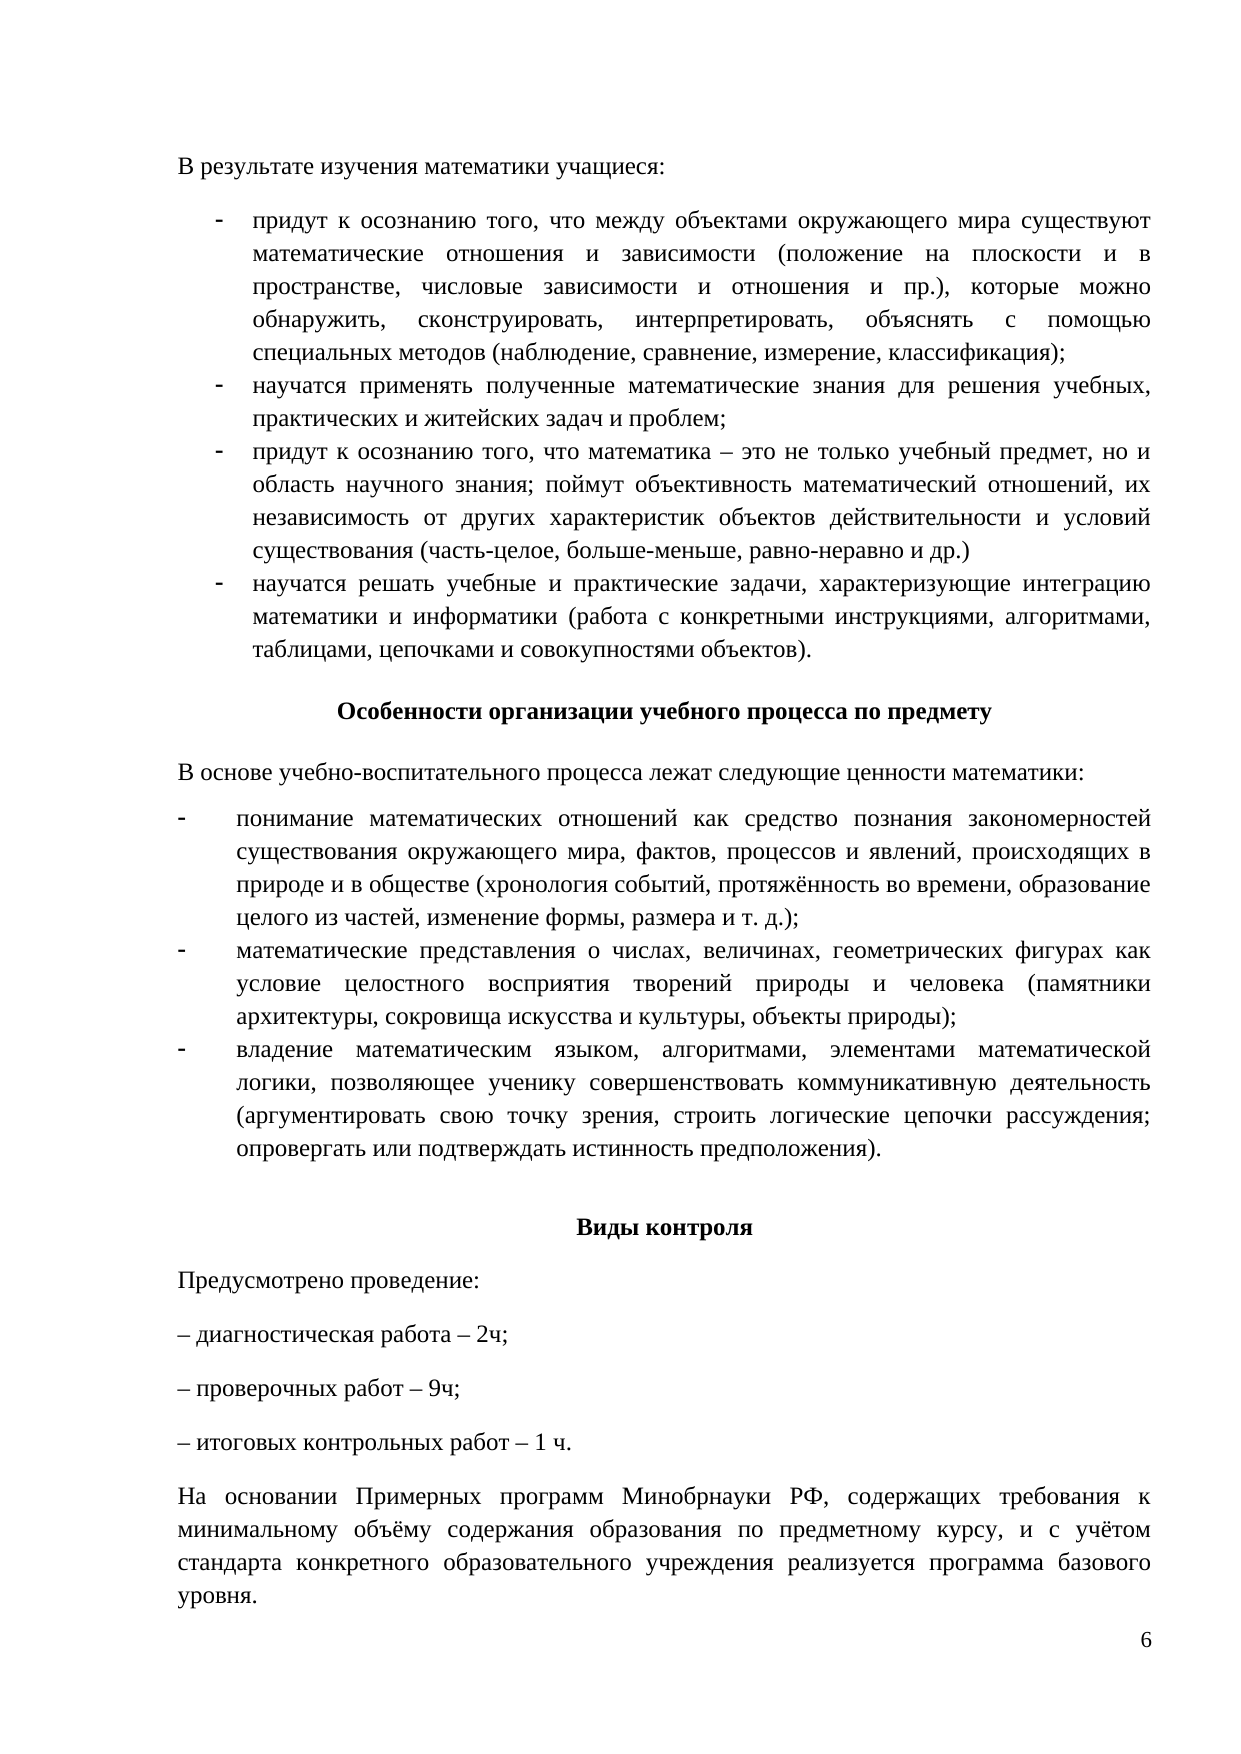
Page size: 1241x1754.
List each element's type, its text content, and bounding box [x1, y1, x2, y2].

text – проверочных работ – 9ч; [177, 1373, 1152, 1402]
text В результате изучения математики учащиеся: [177, 151, 1152, 180]
text – итоговых контрольных работ – 1 ч. [177, 1427, 1152, 1456]
list научатся применять полученные математические знания для решения учебных, практических и житейских задач и проблем; [215, 370, 1152, 432]
list владение математическим языком, алгоритмами, элементами математической логики, позволяющее ученику совершенствовать коммуникативную деятельность (аргументировать свою точку зрения, строить логические цепочки рассуждения; опровергать или подтверждать истинность предположения). [177, 1034, 1152, 1162]
text На основании Примерных программ Минобрнауки РФ, содержащих требования к минимальному объёму содержания образования по предметному курсу, и с учётом стандарта конкретного образовательного учреждения реализуется программа базового уровня. [177, 1481, 1152, 1609]
list придут к осознанию того, что между объектами окружающего мира существуют математические отношения и зависимости (положение на плоскости и в пространстве, числовые зависимости и отношения и пр.), которые можно обнаружить, сконструировать, интерпретировать, объяснять с помощью специальных методов (наблюдение, сравнение, измерение, классификация); [215, 205, 1152, 366]
text Предусмотрено проведение: [177, 1266, 1152, 1294]
list математические представления о числах, величинах, геометрических фигурах как условие целостного восприятия творений природы и человека (памятники архитектуры, сокровища искусства и культуры, объекты природы); [177, 935, 1152, 1030]
list придут к осознанию того, что математика – это не только учебный предмет, но и область научного знания; поймут объективность математический отношений, их независимость от других характеристик объектов действительности и условий существования (часть-целое, больше-меньше, равно-неравно и др.) [215, 436, 1152, 564]
text Особенности организации учебного процесса по предмету [177, 696, 1152, 724]
list научатся решать учебные и практические задачи, характеризующие интеграцию математики и информатики (работа с конкретными инструкциями, алгоритмами, таблицами, цепочками и совокупностями объектов). [215, 568, 1152, 663]
text – диагностическая работа – 2ч; [177, 1319, 1152, 1348]
list понимание математических отношений как средство познания закономерностей существования окружающего мира, фактов, процессов и явлений, происходящих в природе и в обществе (хронология событий, протяжённость во времени, образование целого из частей, изменение формы, размера и т. д.); [177, 803, 1152, 931]
text Виды контроля [177, 1212, 1152, 1240]
text В основе учебно-воспитательного процесса лежат следующие ценности математики: [177, 757, 1152, 786]
